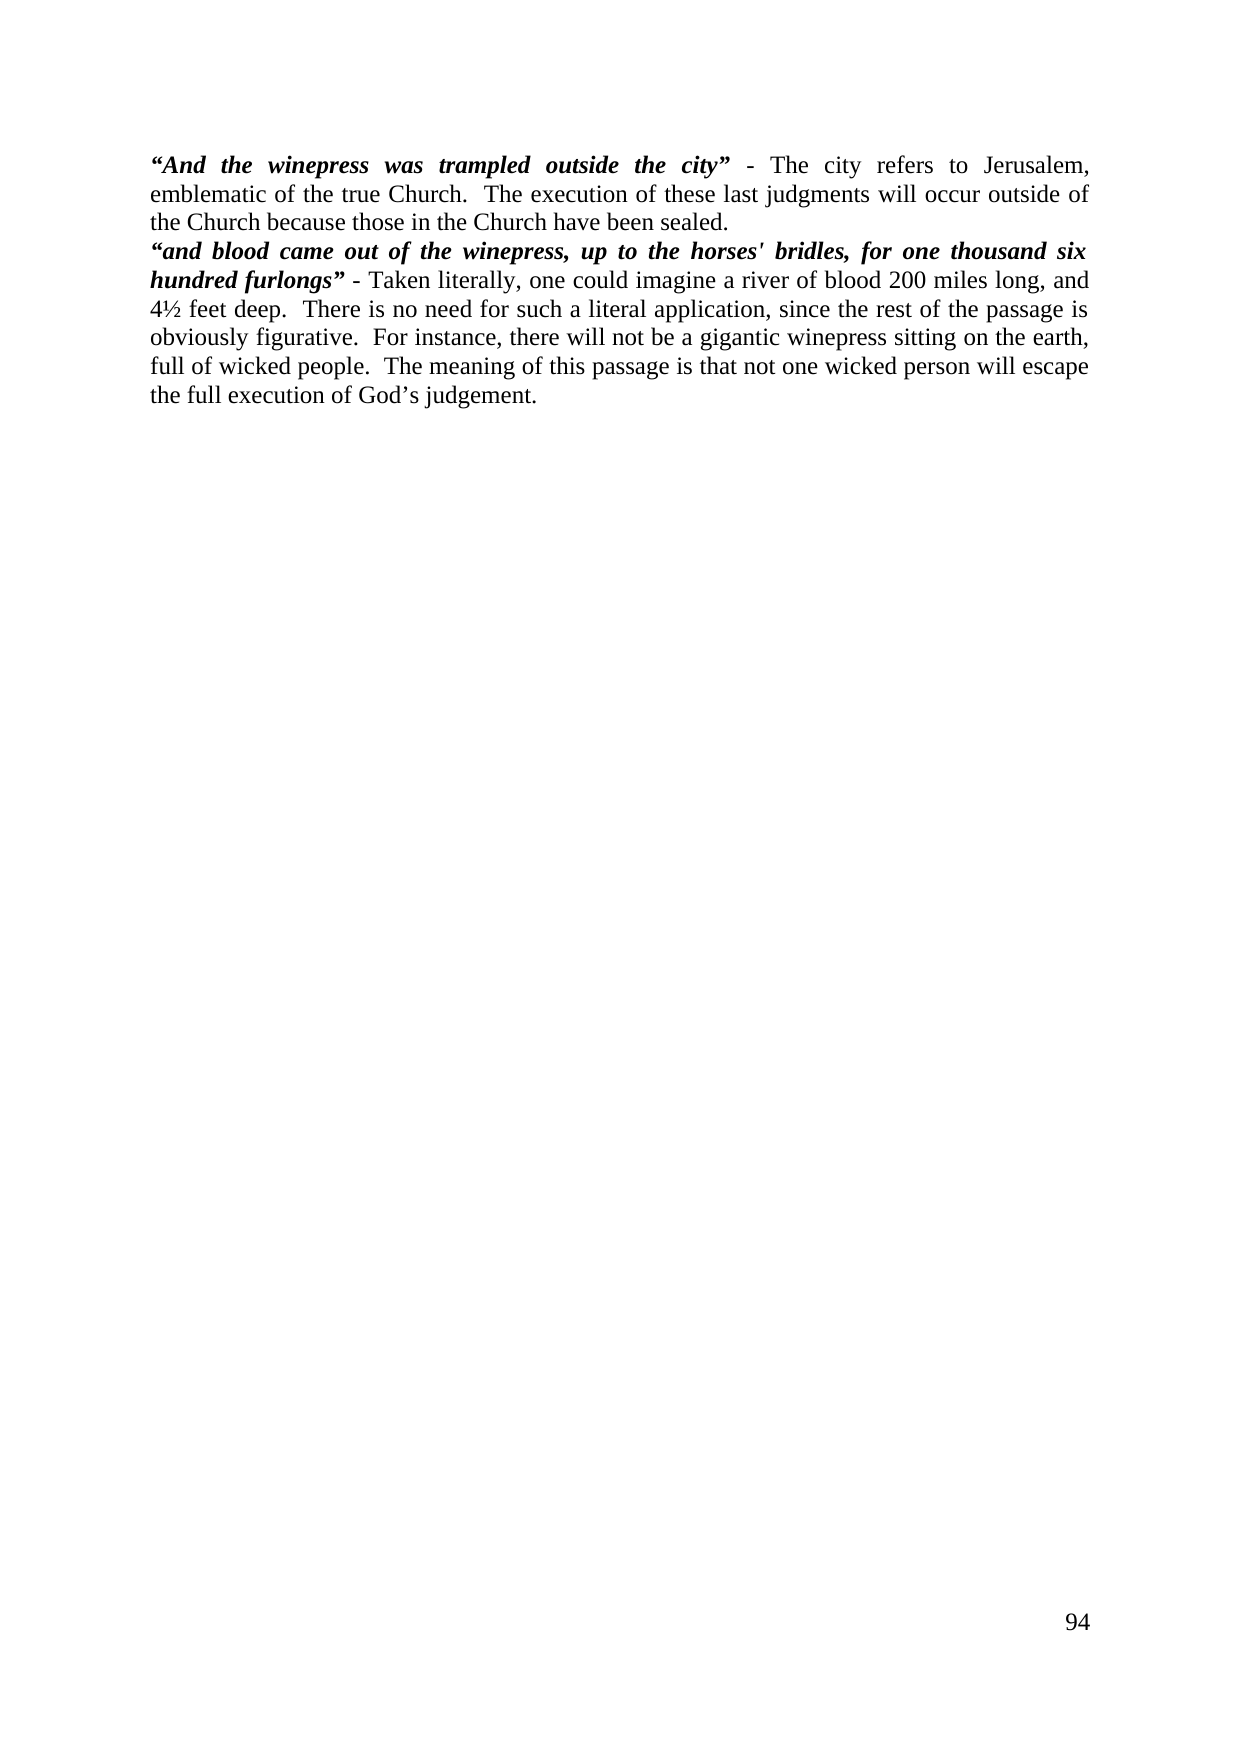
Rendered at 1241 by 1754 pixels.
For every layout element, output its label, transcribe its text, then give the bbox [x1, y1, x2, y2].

text “And the winepress was trampled outside the city” - The city refers to Jerusalem, emblematic of the true Church. The execution of these last judgments will occur outside of the Church because those in the Church have been sealed. [150, 150, 1090, 236]
text “and blood came out of the winepress, up to the horses' bridles, for one thousand six hundred furlongs” - Taken literally, one could imagine a river of blood 200 miles long, and 4½ feet deep. There is no need for such a literal application, since the rest of the passage is obviously figurative. For instance, there will not be a gigantic winepress sitting on the earth, full of wicked people. The meaning of this passage is that not one wicked person will escape the full execution of God’s judgement. [150, 236, 1090, 409]
